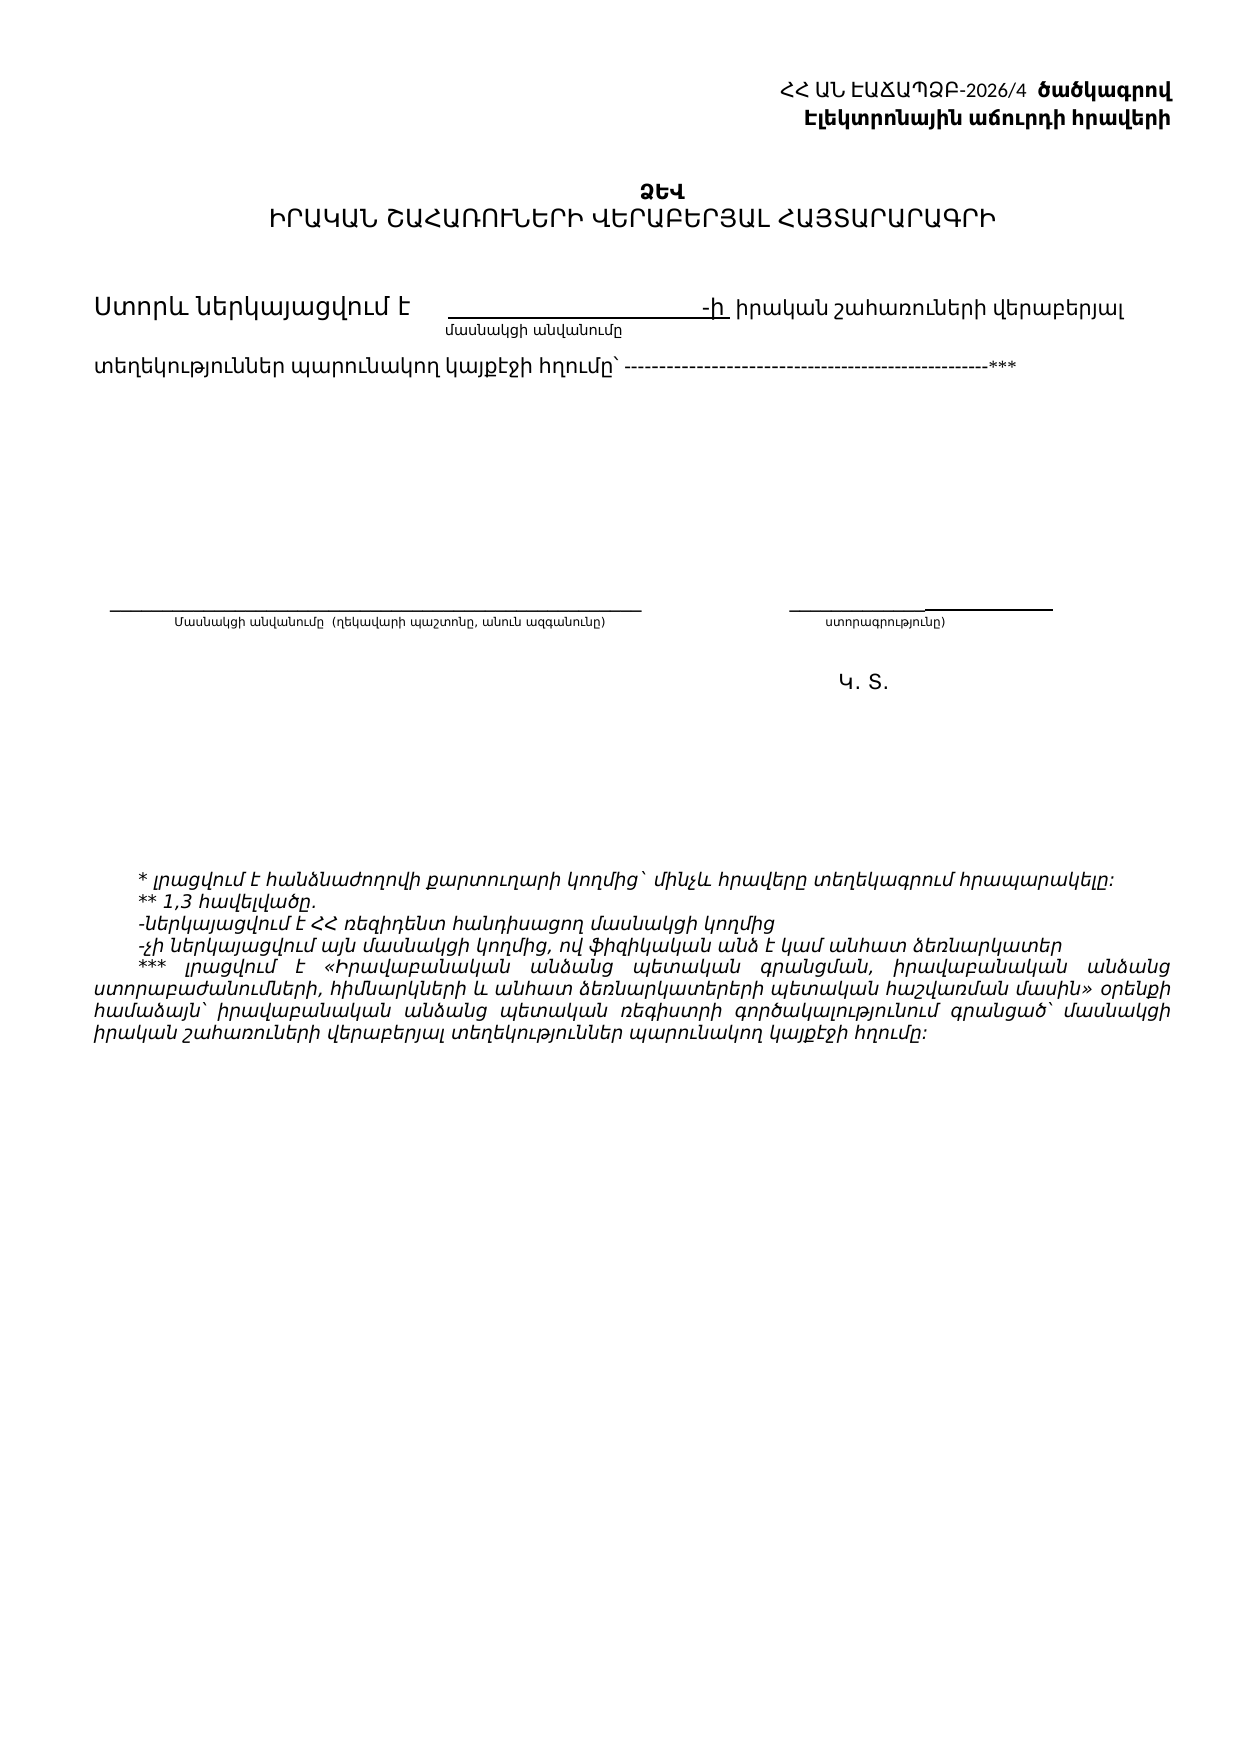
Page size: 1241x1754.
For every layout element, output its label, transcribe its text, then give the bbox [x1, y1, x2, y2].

text ___________________________________________________ _____________ Մասնակցի անվանումը (ղեկավարի պաշտոնը, անուն ազգանունը) ստորագրությունը) [94, 588, 1171, 641]
text մասնակցի անվանումը [94, 322, 1171, 351]
text *** լրացվում է «Իրավաբանական անձանց պետական գրանցման, իրավաբանական անձանց ստորաբաժանումների, հիմնարկների և անհատ ձեռնարկատերերի պետական հաշվառման մասին» օրենքի համաձայն՝ իրավաբանական անձանց պետական ռեգիստրի գործակալությունում գրանցած՝ մասնակցի իրական շահառուների վերաբերյալ տեղեկություններ պարունակող կայքէջի հղումը: [94, 956, 1171, 1044]
text ՁԵՎ [94, 180, 1171, 205]
text ** 1,3 հավելվածը․ [94, 891, 1171, 913]
text * լրացվում է հանձնաժողովի քարտուղարի կողմից` մինչև հրավերը տեղեկագրում հրապարակելը: [94, 869, 1171, 891]
text տեղեկություններ պարունակող կայքէջի հղումը՝ ----------------------------------------------------*** [94, 351, 1171, 379]
text Էլեկտրոնային աճուրդի հրավերի [94, 103, 1171, 132]
text ՀՀ ԱՆ ԷԱՃԱՊՁԲ-2026/4 ծածկագրով [94, 75, 1171, 103]
text ԻՐԱԿԱՆ ՇԱՀԱՌՈՒՆԵՐԻ ՎԵՐԱԲԵՐՅԱԼ ՀԱՅՏԱՐԱՐԱԳՐԻ [94, 205, 1171, 234]
text -ներկայացվում է ՀՀ ռեզիդենտ հանդիսացող մասնակցի կողմից [94, 913, 1171, 934]
text Կ. Տ. [94, 670, 1171, 694]
text Ստորև ներկայացվում է -ի իրական շահառուների վերաբերյալ [94, 292, 1171, 322]
text -չի ներկայացվում այն մասնակցի կողմից, ով ֆիզիկական անձ է կամ անհատ ձեռնարկատեր [94, 934, 1171, 956]
